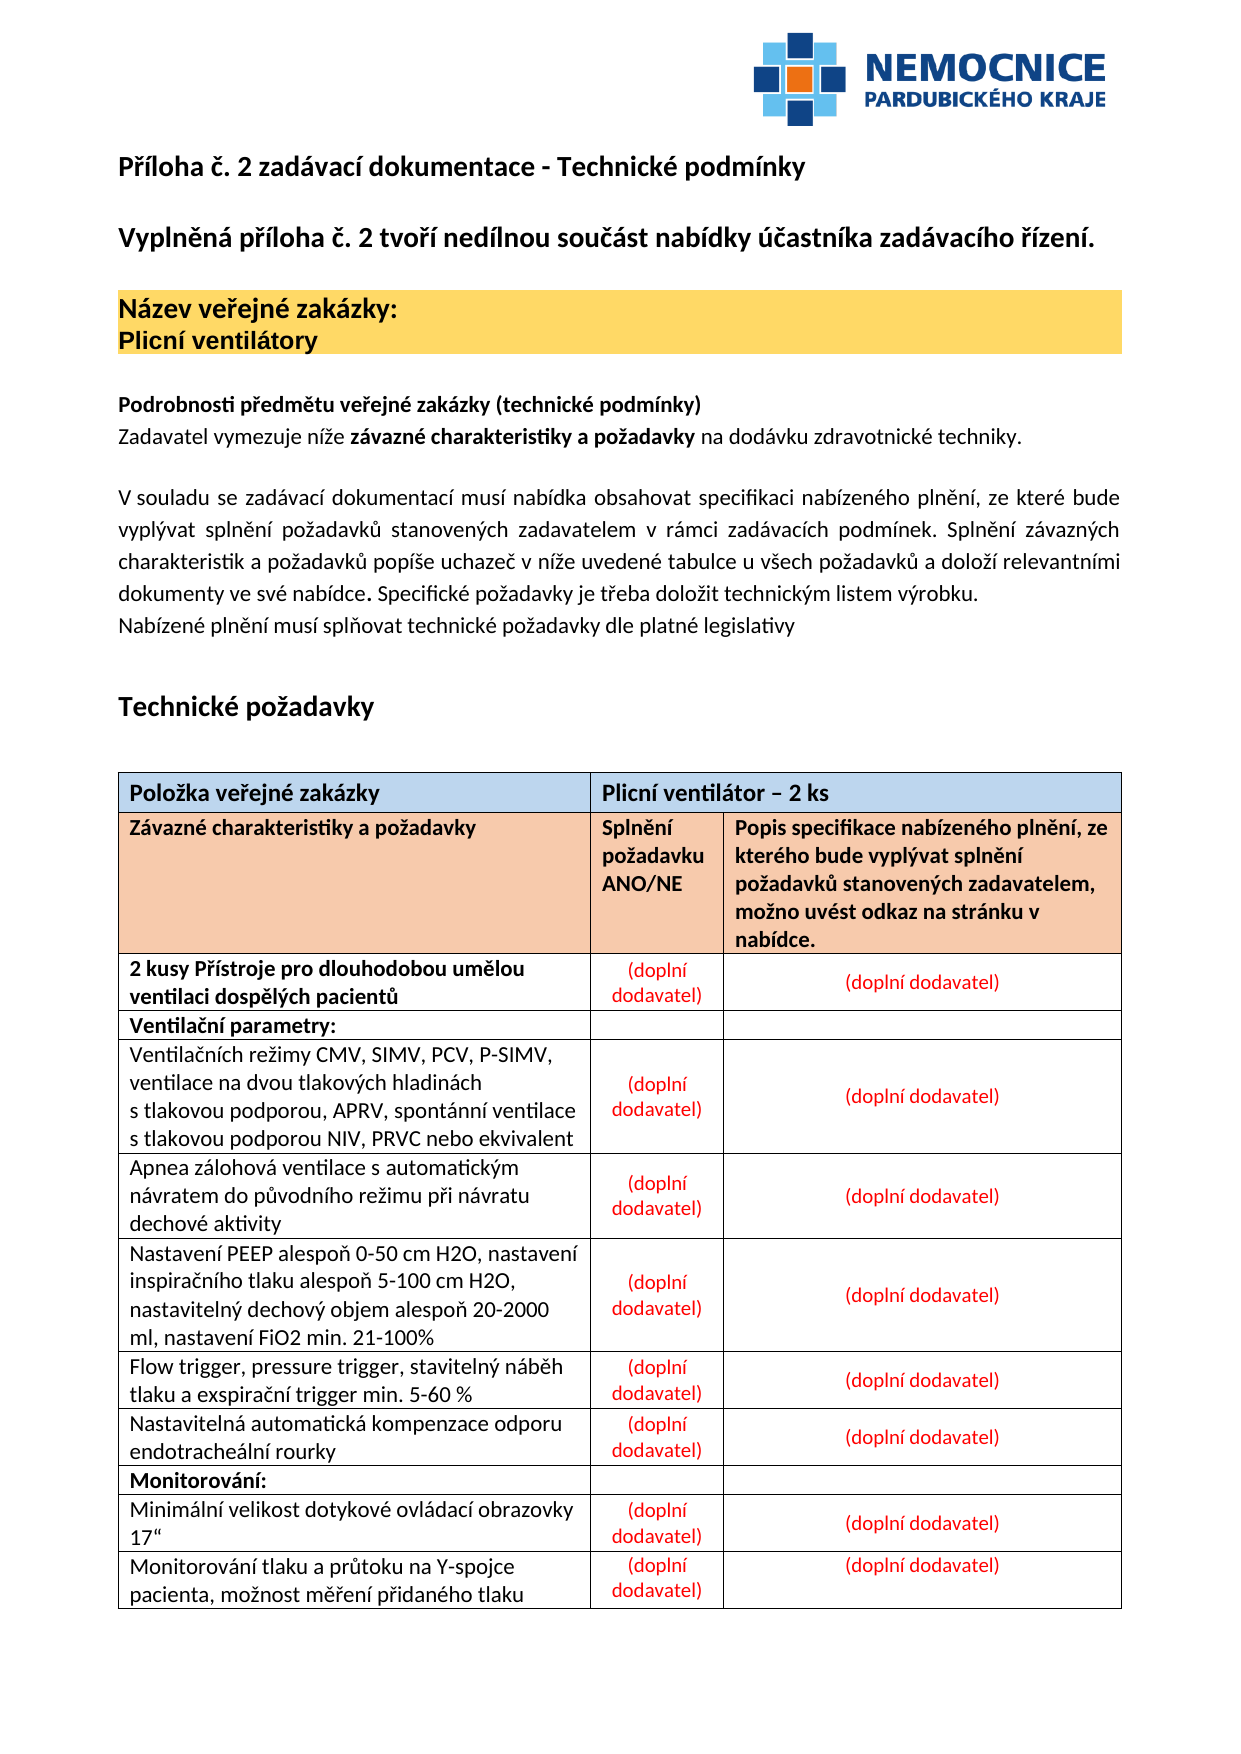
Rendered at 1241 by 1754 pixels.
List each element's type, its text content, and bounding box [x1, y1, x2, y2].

table_cell [591, 1011, 723, 1039]
table_cell Monitorování tlaku a průtoku na Y-spojce pacienta, možnost měření přidaného tlaku intraalveolárního tlaku [119, 1552, 590, 1608]
table_cell (doplní dodavatel) [724, 1552, 1121, 1608]
picture [752, 32, 1106, 127]
table_cell [591, 1466, 723, 1494]
table_cell Minimální velikost dotykové ovládací obrazovky 17“ [119, 1495, 590, 1551]
table_cell (doplní dodavatel) [591, 1552, 723, 1608]
text V souladu se zadávací dokumentací musí nabídka obsahovat specifikaci nabízeného plnění, ze které bude vyplývat splnění požadavků stanovených zadavatelem v rámci zadávacích podmínek. Splnění závazných charakteristik a požadavků popíše uchazeč v níže uvedené tabulce u všech požadavků a doloží relevantními dokumenty ve své nabídce. Specifické požadavky je třeba doložit technickým listem výrobku. [118, 483, 1122, 607]
table_cell (doplní dodavatel) [591, 1154, 723, 1238]
table_cell [724, 1011, 1121, 1039]
table_header Plicní ventilátor – 2 ks [591, 773, 1121, 812]
table_cell Ventilačních režimy CMV, SIMV, PCV, P-SIMV, ventilace na dvou tlakových hladinách s tlakovou podporou, APRV, spontánní ventilace s tlakovou podporou NIV, PRVC nebo ekvivalent [119, 1040, 590, 1152]
text Zadavatel vymezuje níže závazné charakteristiky a požadavky na dodávku zdravotnické techniky. [118, 422, 1122, 450]
table_header Položka veřejné zakázky [119, 773, 590, 812]
table_cell (doplní dodavatel) [591, 1239, 723, 1351]
table_cell Nastavitelná automatická kompenzace odporu endotracheální rourky [119, 1409, 590, 1465]
text Plicní ventilátory [118, 326, 1122, 354]
table_cell [724, 1466, 1121, 1494]
table_cell (doplní dodavatel) [591, 1495, 723, 1551]
table_cell Flow trigger, pressure trigger, stavitelný náběh tlaku a exspirační trigger min. 5-60 % [119, 1352, 590, 1408]
text Vyplněná příloha č. 2 tvoří nedílnou součást nabídky účastníka zadávacího řízení. [118, 219, 1122, 254]
text Příloha č. 2 zadávací dokumentace - Technické podmínky [118, 148, 1122, 183]
table_cell Splnění požadavku ANO/NE [591, 813, 723, 953]
table_cell (doplní dodavatel) [591, 1040, 723, 1152]
text Podrobnosti předmětu veřejné zakázky (technické podmínky) [118, 390, 1122, 418]
table_cell Monitorování: [119, 1466, 590, 1494]
table_cell (doplní dodavatel) [591, 954, 723, 1010]
text Nabízené plnění musí splňovat technické požadavky dle platné legislativy [118, 611, 1122, 639]
table_cell (doplní dodavatel) [724, 1154, 1121, 1238]
table_cell (doplní dodavatel) [724, 1352, 1121, 1408]
table_cell (doplní dodavatel) [591, 1409, 723, 1465]
table_cell (doplní dodavatel) [724, 1239, 1121, 1351]
table_cell (doplní dodavatel) [724, 1409, 1121, 1465]
text Název veřejné zakázky: [118, 290, 1122, 326]
table_cell (doplní dodavatel) [724, 1040, 1121, 1152]
table_cell Nastavení PEEP alespoň 0-50 cm H2O, nastavení inspiračního tlaku alespoň 5-100 cm H2O, nastavitelný dechový objem alespoň 20-2000 ml, nastavení FiO2 min. 21-100% [119, 1239, 590, 1351]
table_cell (doplní dodavatel) [724, 954, 1121, 1010]
table_cell (doplní dodavatel) [591, 1352, 723, 1408]
table_cell 2 kusy Přístroje pro dlouhodobou umělou ventilaci dospělých pacientů [119, 954, 590, 1010]
table_cell Popis specifikace nabízeného plnění, ze kterého bude vyplývat splnění požadavků stanovených zadavatelem, možno uvést odkaz na stránku v nabídce. [724, 813, 1121, 953]
table_cell Apnea zálohová ventilace s automatickým návratem do původního režimu při návratu dechové aktivity [119, 1154, 590, 1238]
subtitle Technické požadavky [118, 688, 1122, 724]
table_cell (doplní dodavatel) [724, 1495, 1121, 1551]
table_cell Závazné charakteristiky a požadavky [119, 813, 590, 953]
table_cell Ventilační parametry: [119, 1011, 590, 1039]
